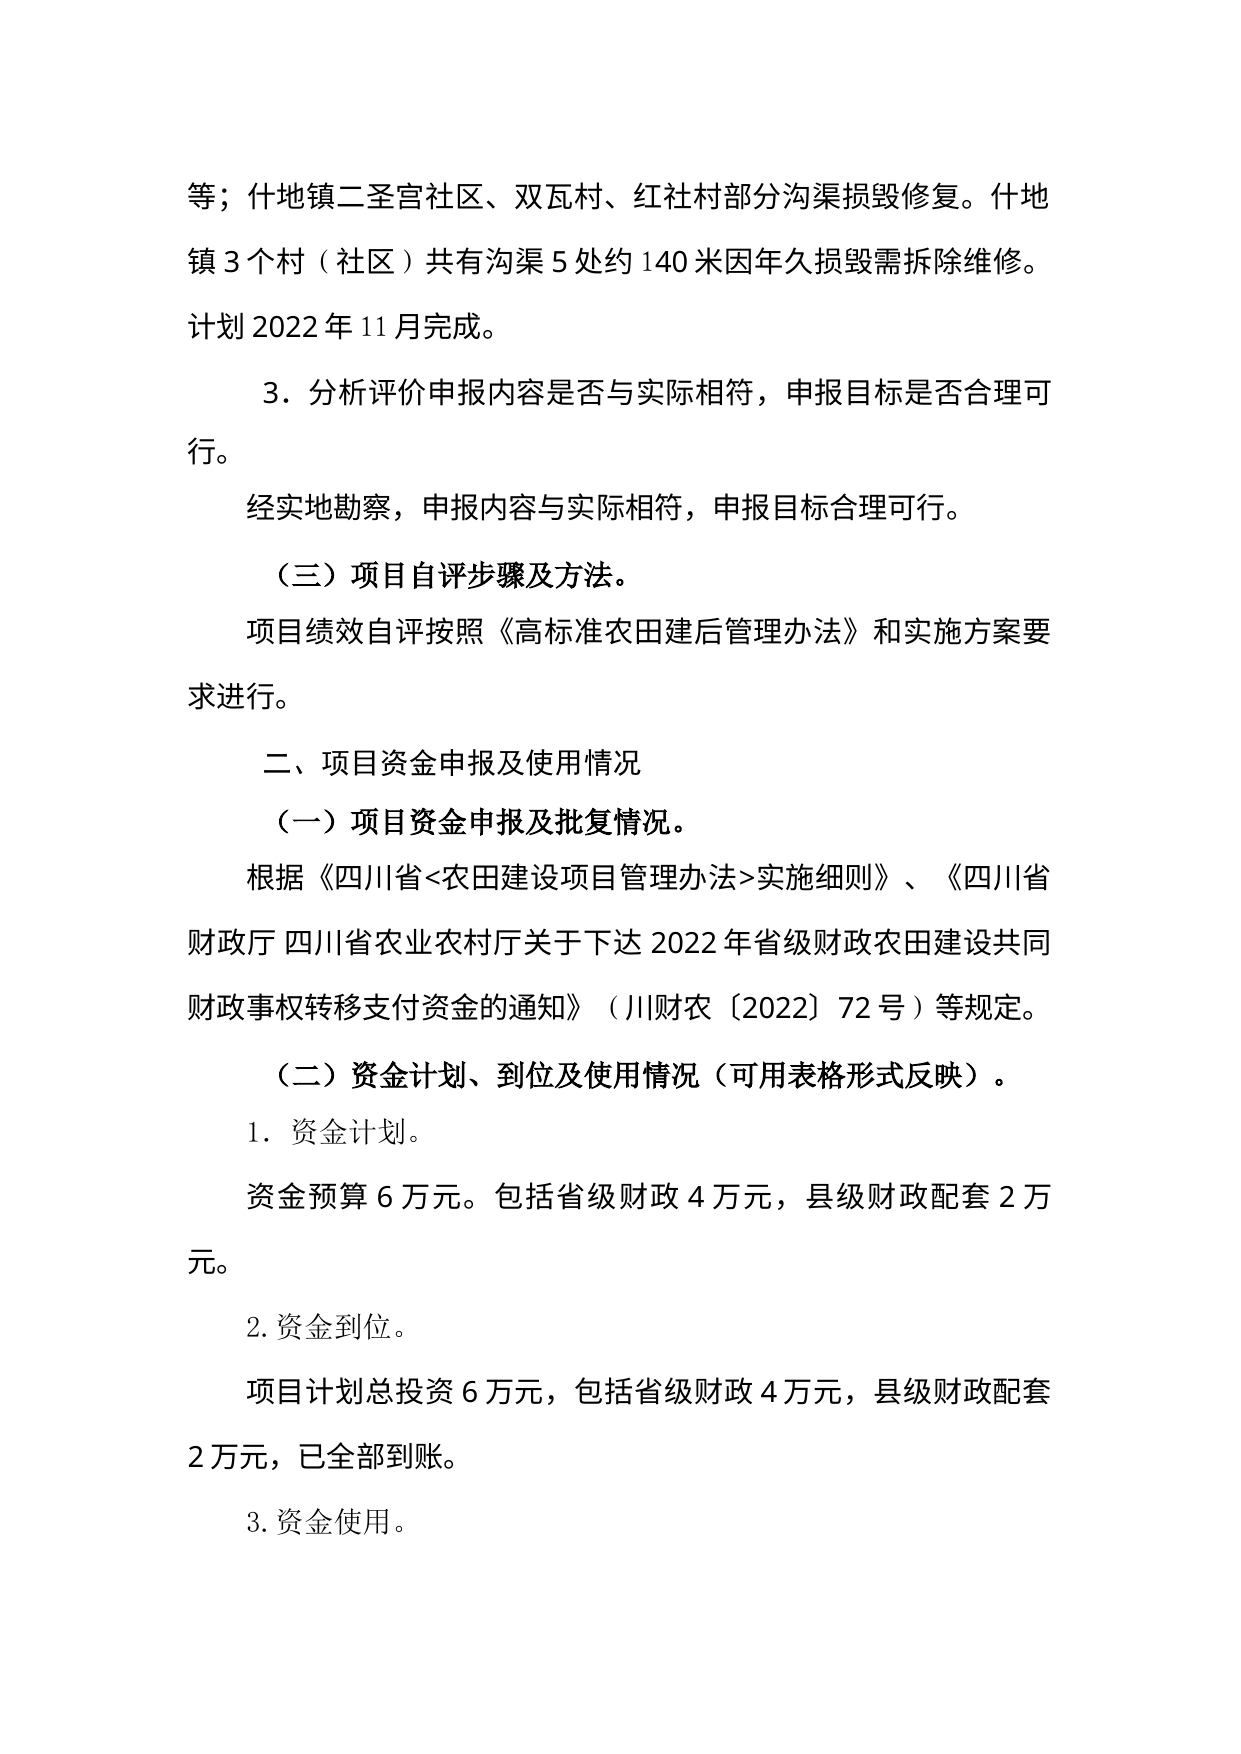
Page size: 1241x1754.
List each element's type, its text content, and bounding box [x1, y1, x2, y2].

list 1．资金计划。 [187, 1097, 1053, 1162]
list 2.资金到位。 [187, 1292, 1053, 1357]
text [187, 162, 1053, 357]
text 二、项目资金申报及使用情况 [187, 727, 1053, 785]
list 资金预算6万元。包括省级财政4万元，县级财政配套2万元。 [187, 1162, 1053, 1292]
text （三）项目自评步骤及方法。 [187, 539, 1053, 597]
list 根据《四川省<农田建设项目管理办法>实施细则》、《四川省财政厅 四川省农业农村厅关于下达2022年省级财政农田建设共同财政事权转移支付资金的通知》（川财农〔2022〕72号）等规定。 [187, 844, 1053, 1039]
list 项目绩效自评按照《高标准农田建后管理办法》和实施方案要求进行。 [187, 597, 1053, 727]
list 经实地勘察，申报内容与实际相符，申报目标合理可行。 [187, 474, 1053, 539]
text （二）资金计划、到位及使用情况（可用表格形式反映）。 [187, 1039, 1053, 1097]
text （一）项目资金申报及批复情况。 [187, 785, 1053, 844]
list 分析评价申报内容是否与实际相符，申报目标是否合理可行。 [187, 357, 1053, 474]
list 项目计划总投资6万元，包括省级财政4万元，县级财政配套2万元，已全部到账。 [187, 1357, 1053, 1487]
list 3.资金使用。 [187, 1487, 1053, 1552]
